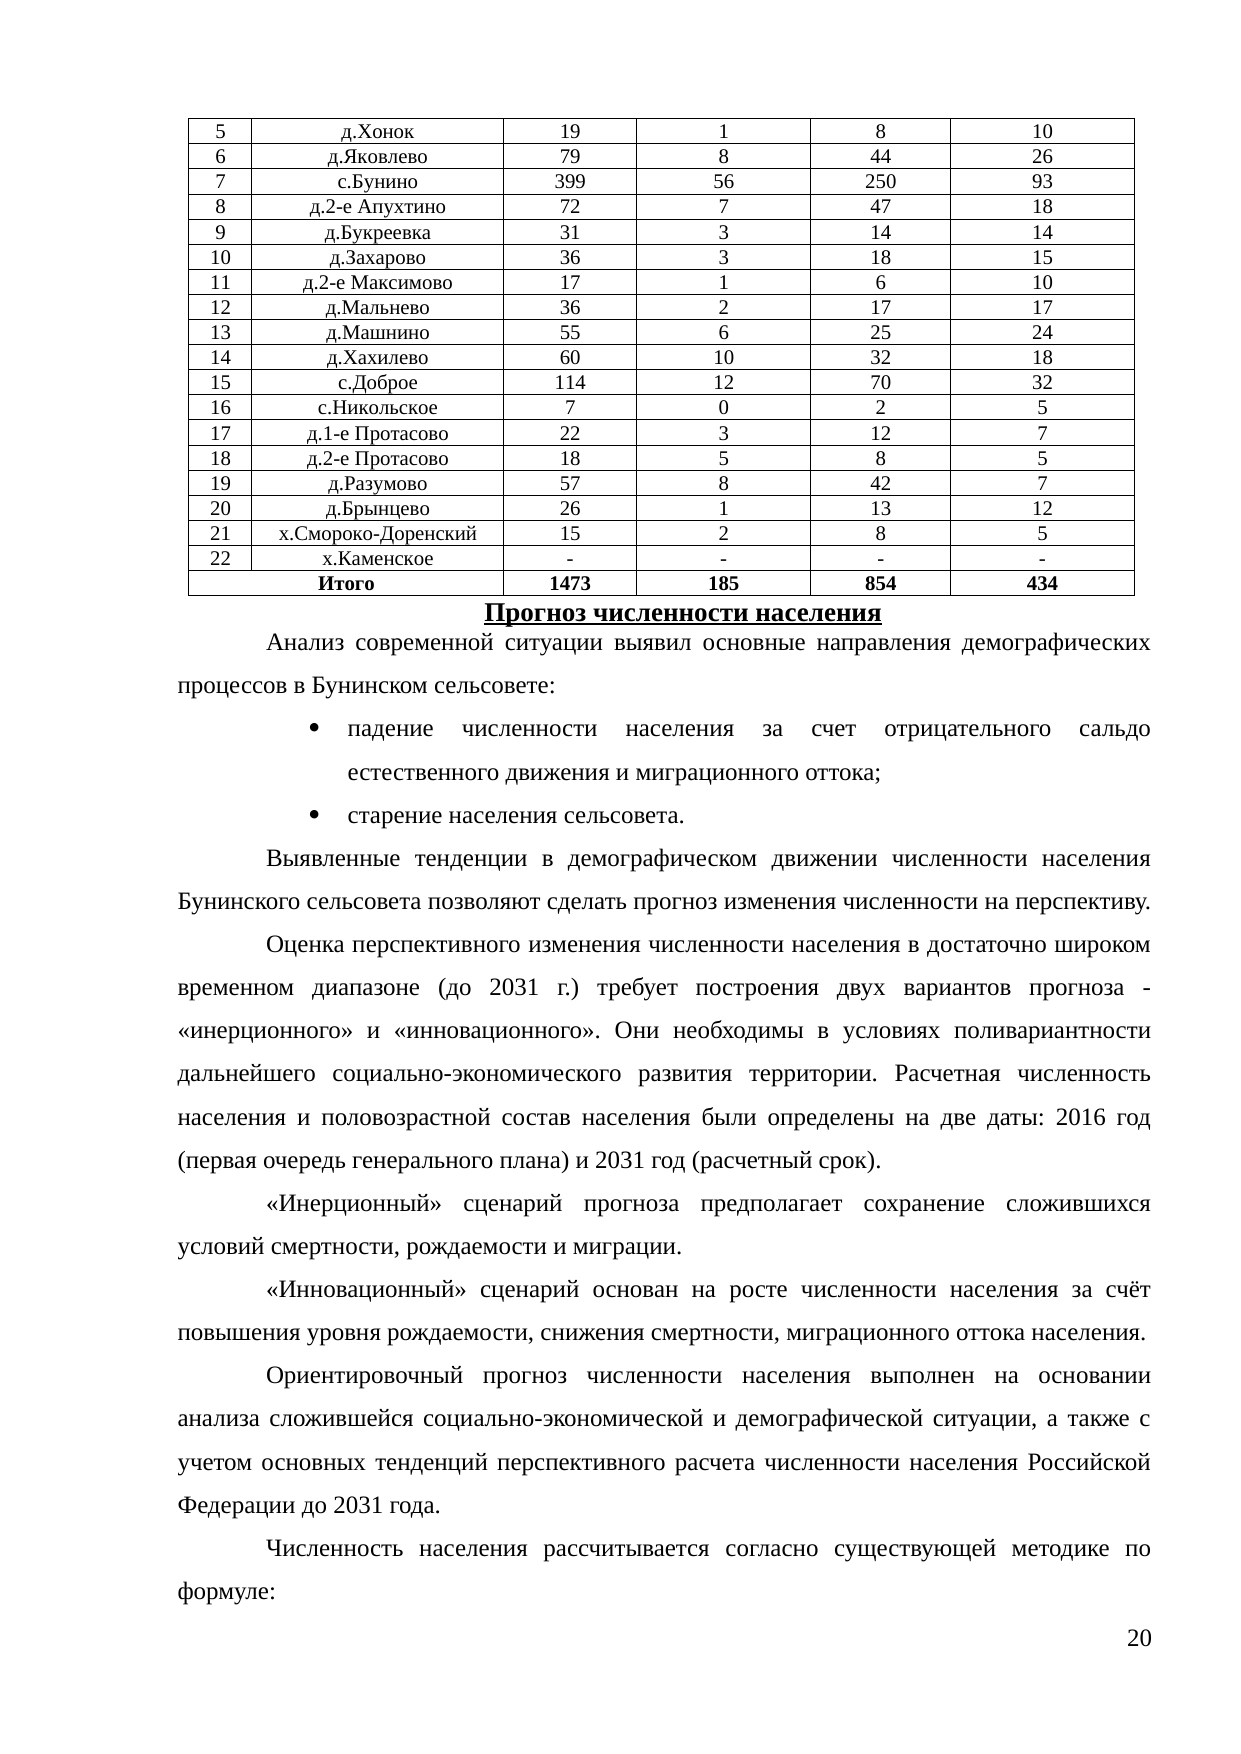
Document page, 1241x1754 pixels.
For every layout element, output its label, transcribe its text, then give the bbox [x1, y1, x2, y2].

table_cell с.Бунино [252, 169, 503, 193]
table_cell 79 [504, 144, 636, 168]
table_cell 20 [189, 496, 251, 520]
table_cell д.Машнино [252, 320, 503, 344]
table_cell 114 [504, 370, 636, 394]
table_cell 3 [637, 220, 810, 244]
table_cell 12 [189, 295, 251, 319]
table_cell 22 [504, 420, 636, 444]
table_cell - [811, 546, 950, 570]
table_cell 15 [951, 245, 1134, 269]
table_cell 13 [811, 496, 950, 520]
table_cell 11 [189, 270, 251, 294]
table_cell 12 [951, 496, 1134, 520]
table_cell 42 [811, 471, 950, 495]
table_cell 8 [811, 521, 950, 545]
table_cell 17 [811, 295, 950, 319]
table_cell 15 [189, 370, 251, 394]
table_cell 2 [637, 521, 810, 545]
table_cell 32 [811, 345, 950, 369]
table_cell 8 [811, 446, 950, 469]
table_cell 7 [504, 395, 636, 419]
list падение численности населения за счет отрицательного сальдо естественного движения и миграционного оттока; [310, 713, 1152, 785]
table_cell 399 [504, 169, 636, 193]
table_cell 3 [637, 245, 810, 269]
table_cell д.Хахилево [252, 345, 503, 369]
text Численность населения рассчитывается согласно существующей методике по формуле: [177, 1533, 1152, 1605]
table_cell 1 [637, 270, 810, 294]
table_cell - [504, 546, 636, 570]
table_cell 6 [637, 320, 810, 344]
table_cell 2 [637, 295, 810, 319]
text «Инновационный» сценарий основан на росте численности населения за счёт повышения уровня рождаемости, снижения смертности, миграционного оттока населения. [177, 1274, 1152, 1346]
table_cell 47 [811, 195, 950, 218]
table_cell 1473 [504, 571, 636, 595]
table_cell 5 [951, 521, 1134, 545]
text «Инерционный» сценарий прогноза предполагает сохранение сложившихся условий смертности, рождаемости и миграции. [177, 1188, 1152, 1260]
table_cell 10 [637, 345, 810, 369]
table_cell 6 [811, 270, 950, 294]
table_cell 14 [189, 345, 251, 369]
table_cell 18 [189, 446, 251, 469]
table_cell 25 [811, 320, 950, 344]
table_cell 93 [951, 169, 1134, 193]
table_cell 7 [951, 420, 1134, 444]
table_cell 8 [811, 119, 950, 143]
table_cell с.Доброе [252, 370, 503, 394]
table_cell 18 [951, 195, 1134, 218]
table_cell 57 [504, 471, 636, 495]
table_cell 5 [189, 119, 251, 143]
table_cell 19 [189, 471, 251, 495]
table_cell 26 [504, 496, 636, 520]
table_cell 3 [637, 420, 810, 444]
table_cell 17 [951, 295, 1134, 319]
table_cell 7 [637, 195, 810, 218]
table_cell 8 [637, 471, 810, 495]
table_cell д.Букреевка [252, 220, 503, 244]
table_cell д.Хонок [252, 119, 503, 143]
table_cell 36 [504, 295, 636, 319]
table_cell 10 [951, 270, 1134, 294]
table_cell д.2-е Протасово [252, 446, 503, 469]
table_cell 6 [189, 144, 251, 168]
table_cell 7 [951, 471, 1134, 495]
table_cell 60 [504, 345, 636, 369]
table_cell 17 [189, 420, 251, 444]
table_cell 21 [189, 521, 251, 545]
table_cell д.Яковлево [252, 144, 503, 168]
text Выявленные тенденции в демографическом движении численности населения Бунинского сельсовета позволяют сделать прогноз изменения численности на перспективу. [177, 843, 1152, 915]
table_cell 22 [189, 546, 251, 570]
table_cell 31 [504, 220, 636, 244]
table_cell 854 [811, 571, 950, 595]
table_cell - [951, 546, 1134, 570]
table_cell д.Брынцево [252, 496, 503, 520]
table_cell д.2-е Максимово [252, 270, 503, 294]
table_cell 17 [504, 270, 636, 294]
table_cell 2 [811, 395, 950, 419]
table_cell 14 [811, 220, 950, 244]
table_cell 19 [504, 119, 636, 143]
table_cell 18 [504, 446, 636, 469]
table_cell 12 [811, 420, 950, 444]
list старение населения сельсовета. [310, 800, 1152, 828]
table_cell 250 [811, 169, 950, 193]
table_cell д.2-е Апухтино [252, 195, 503, 218]
text Анализ современной ситуации выявил основные направления демографических процессов в Бунинском сельсовете: [177, 627, 1152, 699]
table_cell 1 [637, 119, 810, 143]
table_cell д.Мальнево [252, 295, 503, 319]
table_cell 9 [189, 220, 251, 244]
table_cell 15 [504, 521, 636, 545]
table_cell 70 [811, 370, 950, 394]
table_cell с.Никольское [252, 395, 503, 419]
table_cell 32 [951, 370, 1134, 394]
table_cell 18 [951, 345, 1134, 369]
table_cell 434 [951, 571, 1134, 595]
table_cell 12 [637, 370, 810, 394]
table_cell - [637, 546, 810, 570]
table_cell д.1-е Протасово [252, 420, 503, 444]
table_cell 185 [637, 571, 810, 595]
table_cell 10 [951, 119, 1134, 143]
table_cell х.Смороко-Доренский [252, 521, 503, 545]
table_cell 8 [189, 195, 251, 218]
table_cell 26 [951, 144, 1134, 168]
table_cell 24 [951, 320, 1134, 344]
table_cell 10 [189, 245, 251, 269]
text Оценка перспективного изменения численности населения в достаточно широком временном диапазоне (до 2031 г.) требует построения двух вариантов прогноза - «инерционного» и «инновационного». Они необходимы в условиях поливариантности дальнейшего социально-экономического развития территории. Расчетная численность населения и половозрастной состав населения были определены на две даты: 2016 год (первая очередь генерального плана) и 2031 год (расчетный срок). [177, 929, 1152, 1173]
table_cell 72 [504, 195, 636, 218]
table_cell 0 [637, 395, 810, 419]
list Прогноз численности населения [214, 596, 1152, 627]
text Ориентировочный прогноз численности населения выполнен на основании анализа сложившейся социально-экономической и демографической ситуации, а также с учетом основных тенденций перспективного расчета численности населения Российской Федерации до 2031 года. [177, 1360, 1152, 1518]
table_cell 56 [637, 169, 810, 193]
table_cell 5 [637, 446, 810, 469]
table_cell 1 [637, 496, 810, 520]
table_cell 55 [504, 320, 636, 344]
table_cell 8 [637, 144, 810, 168]
table_cell 5 [951, 395, 1134, 419]
table_cell 44 [811, 144, 950, 168]
table_cell 14 [951, 220, 1134, 244]
table_cell х.Каменское [252, 546, 503, 570]
table_cell д.Захарово [252, 245, 503, 269]
table_cell 16 [189, 395, 251, 419]
table_cell 13 [189, 320, 251, 344]
table_cell Итого [189, 571, 503, 595]
table_cell 5 [951, 446, 1134, 469]
table_cell 36 [504, 245, 636, 269]
table_cell 18 [811, 245, 950, 269]
table_cell 7 [189, 169, 251, 193]
table_cell д.Разумово [252, 471, 503, 495]
